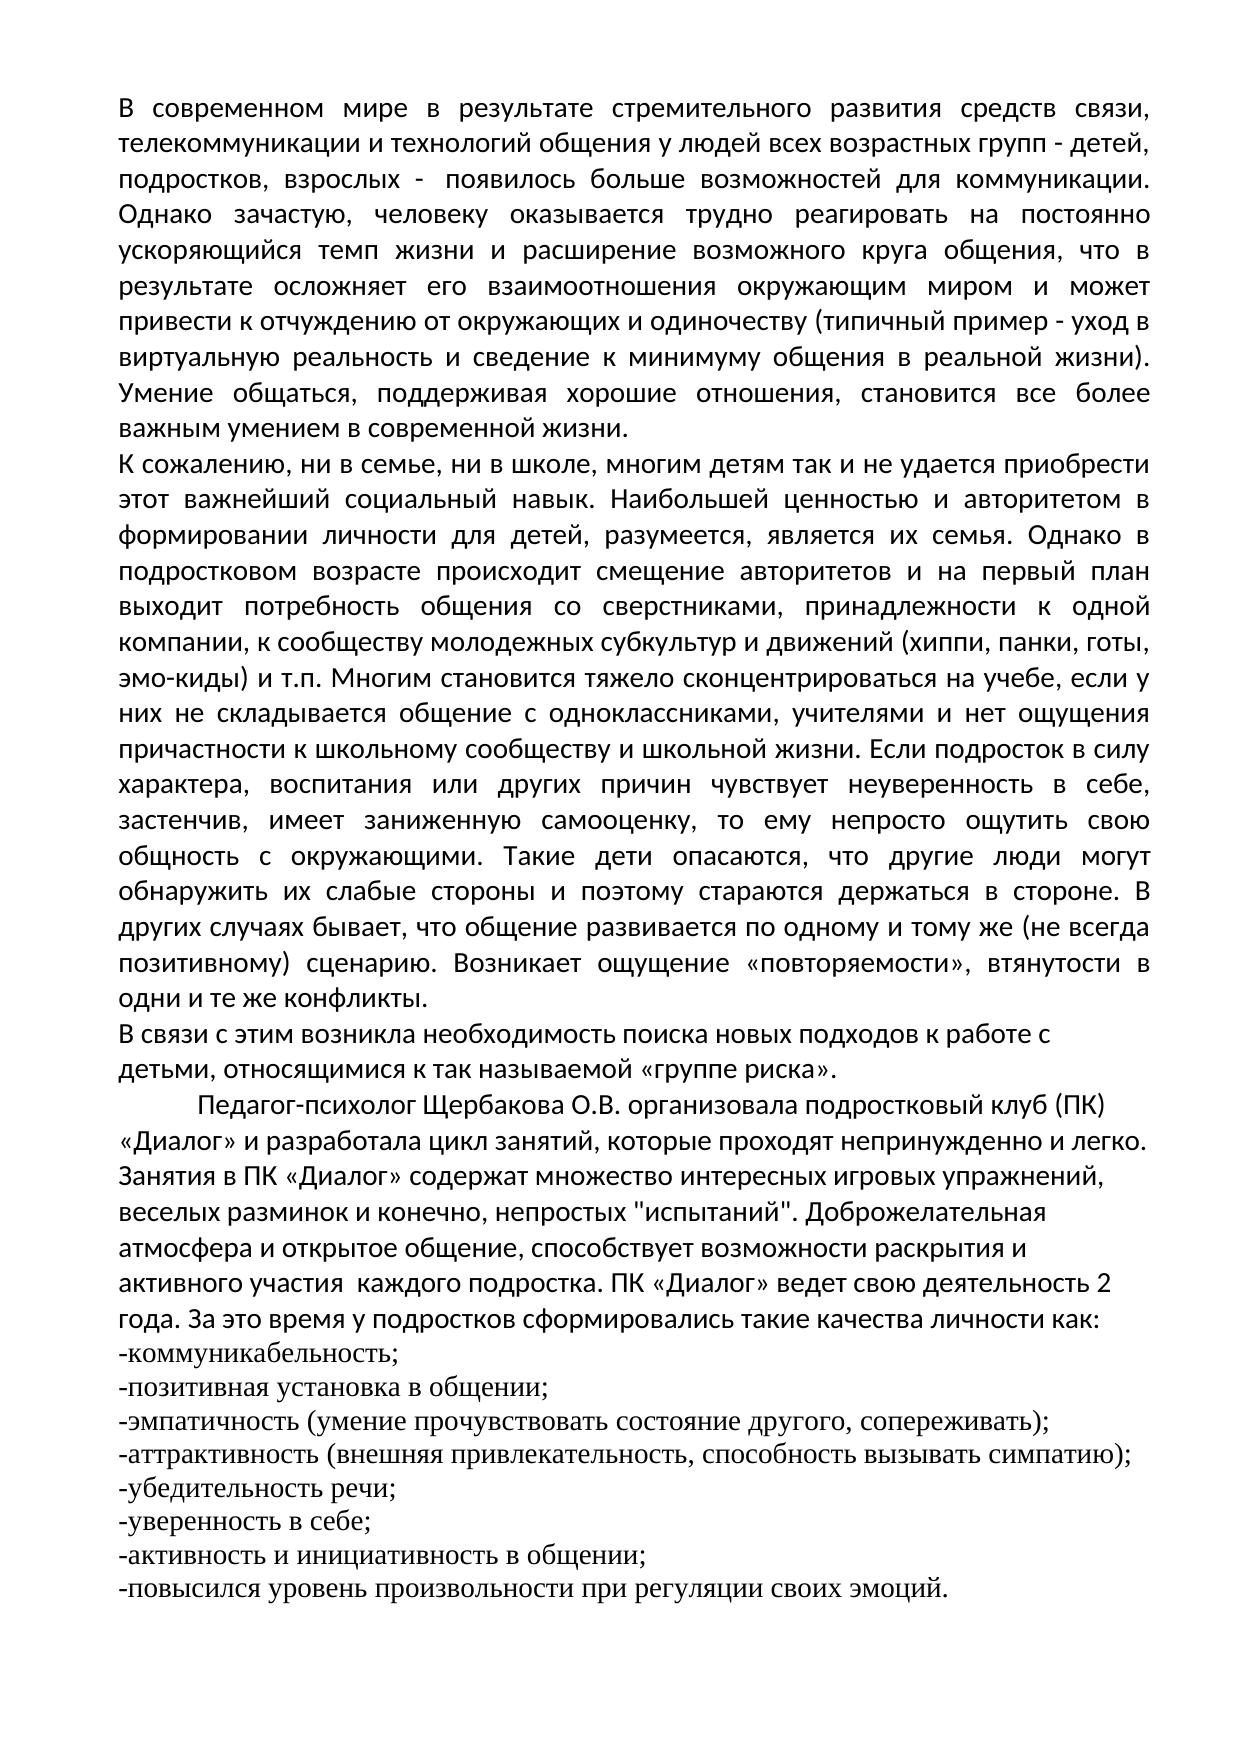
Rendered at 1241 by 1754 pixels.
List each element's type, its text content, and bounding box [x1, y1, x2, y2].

text В связи с этим возникла необходимость поиска новых подходов к работе с детьми, относящимися к так называемой «группе риска». [118, 1015, 1152, 1086]
text Педагог-психолог Щербакова О.В. организовала подростковый клуб (ПК) «Диалог» и разработала цикл занятий, которые проходят непринужденно и легко. Занятия в ПК «Диалог» содержат множество интересных игровых упражнений, веселых разминок и конечно, непростых "испытаний". Доброжелательная атмосфера и открытое общение, способствует возможности раскрытия и активного участия каждого подростка. ПК «Диалог» ведет свою деятельность 2 года. За это время у подростков сформировались такие качества личности как: [118, 1086, 1152, 1336]
text -повысился уровень произвольности при регуляции своих эмоций. [118, 1570, 1152, 1604]
text -убедительность речи; [118, 1470, 1152, 1503]
text -коммуникабельность; [118, 1336, 1152, 1369]
text -аттрактивность (внешняя привлекательность, способность вызывать симпатию); [118, 1436, 1152, 1470]
text -эмпатичность (умение прочувствовать состояние другого, сопереживать); [118, 1403, 1152, 1436]
text В современном мире в результате стремительного развития средств связи, телекоммуникации и технологий общения у людей всех возрастных групп - детей, подростков, взрослых - появилось больше возможностей для коммуникации. Однако зачастую, человеку оказывается трудно реагировать на постоянно ускоряющийся темп жизни и расширение возможного круга общения, что в результате осложняет его взаимоотношения окружающим миром и может привести к отчуждению от окружающих и одиночеству (типичный пример - уход в виртуальную реальность и сведение к минимуму общения в реальной жизни). Умение общаться, поддерживая хорошие отношения, становится все более важным умением в современной жизни. [118, 89, 1152, 445]
text -уверенность в себе; [118, 1503, 1152, 1537]
text -позитивная установка в общении; [118, 1369, 1152, 1403]
text К сожалению, ни в семье, ни в школе, многим детям так и не удается приобрести этот важнейший социальный навык. Наибольшей ценностью и авторитетом в формировании личности для детей, разумеется, является их семья. Однако в подростковом возрасте происходит смещение авторитетов и на первый план выходит потребность общения со сверстниками, принадлежности к одной компании, к сообществу молодежных субкультур и движений (хиппи, панки, готы, эмо-киды) и т.п. Многим становится тяжело сконцентрироваться на учебе, если у них не складывается общение с одноклассниками, учителями и нет ощущения причастности к школьному сообществу и школьной жизни. Если подросток в силу характера, воспитания или других причин чувствует неуверенность в себе, застенчив, имеет заниженную самооценку, то ему непросто ощутить свою общность с окружающими. Такие дети опасаются, что другие люди могут обнаружить их слабые стороны и поэтому стараются держаться в стороне. В других случаях бывает, что общение развивается по одному и тому же (не всегда позитивному) сценарию. Возникает ощущение «повторяемости», втянутости в одни и те же конфликты. [118, 445, 1152, 1015]
text -активность и инициативность в общении; [118, 1537, 1152, 1570]
